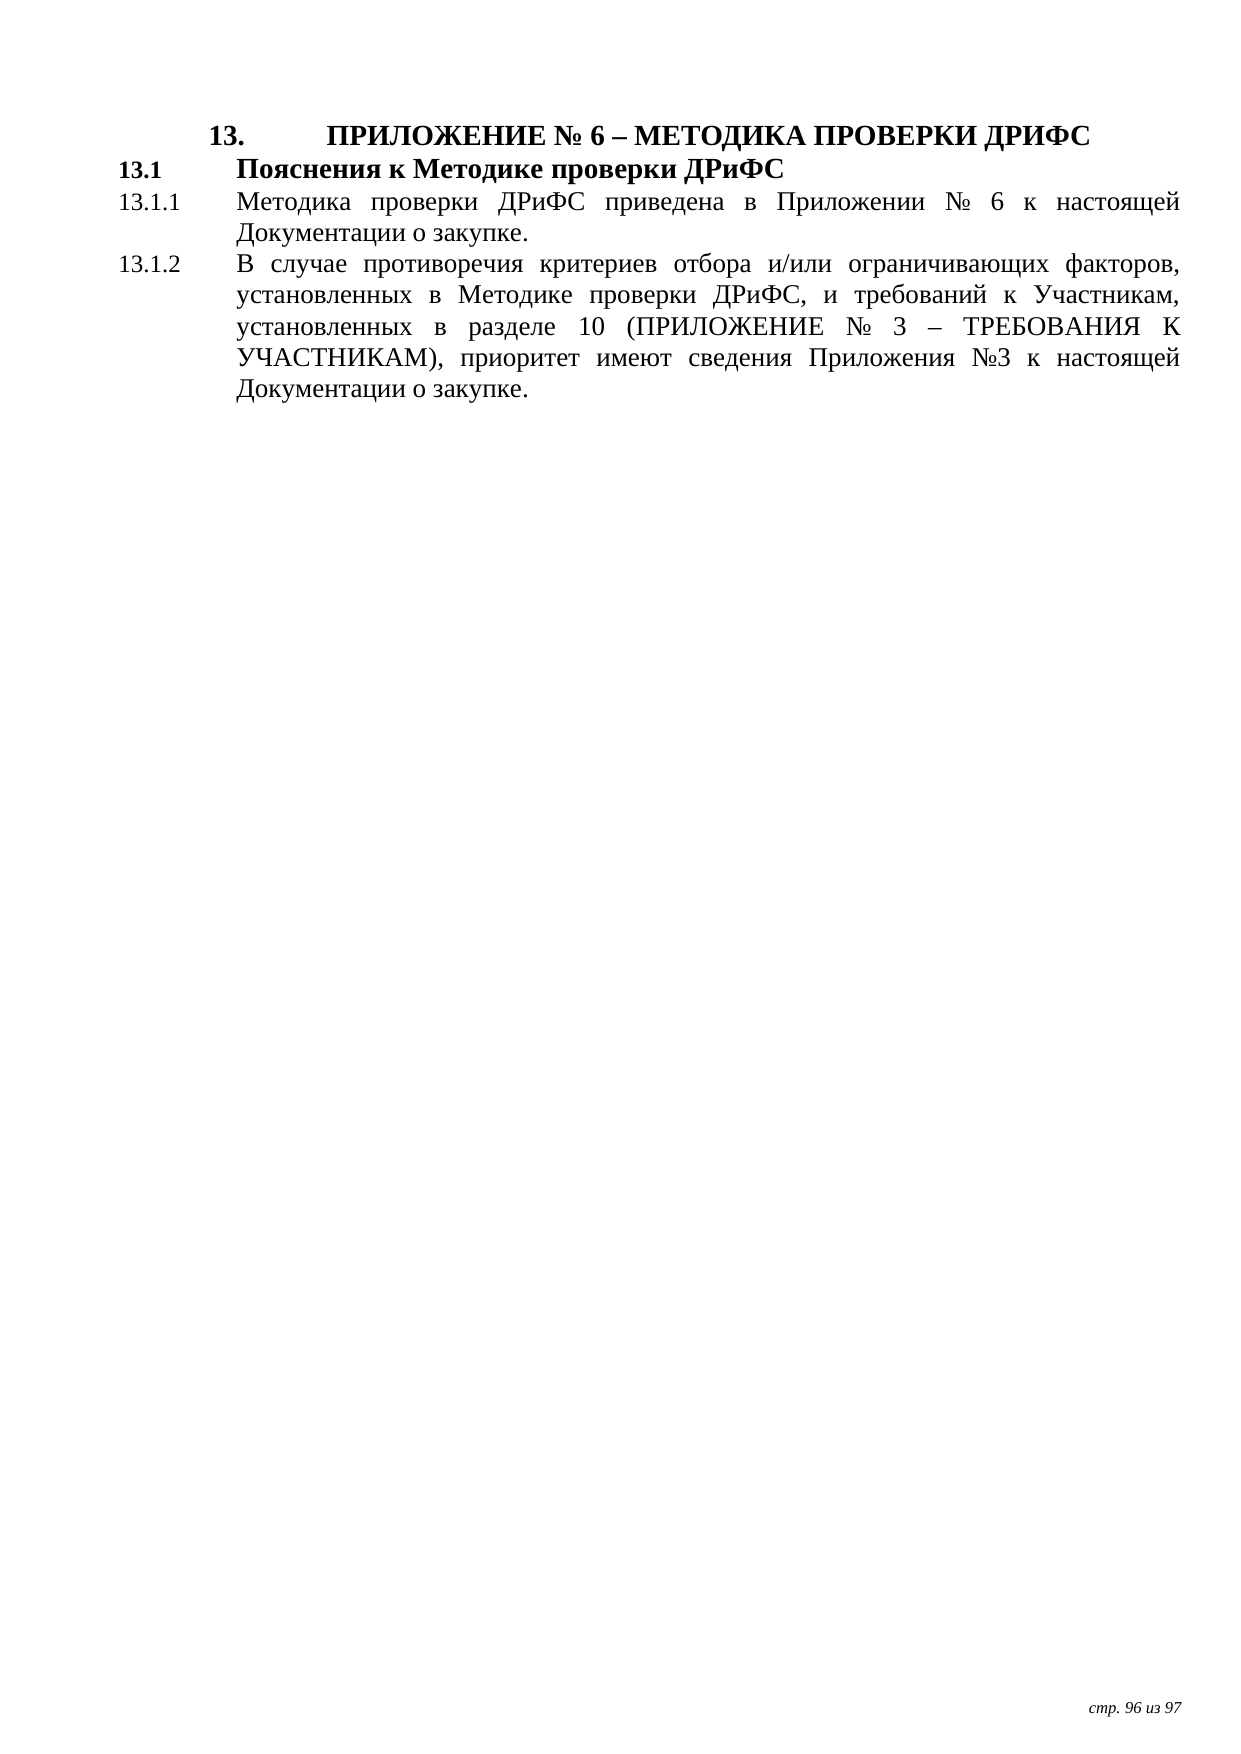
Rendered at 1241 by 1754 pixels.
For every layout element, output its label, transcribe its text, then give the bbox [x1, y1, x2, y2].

subtitle Пояснения к Методике проверки ДРиФС [118, 152, 1181, 185]
list Методика проверки ДРиФС приведена в Приложении № 6 к настоящей Документации о закупке. [118, 185, 1181, 247]
subtitle ПРИЛОЖЕНИЕ № 6 – МЕТОДИКА ПРОВЕРКИ ДРИФС [118, 118, 1181, 152]
list В случае противоречия критериев отбора и/или ограничивающих факторов, установленных в Методике проверки ДРиФС, и требований к Участникам, установленных в разделе 10 (ПРИЛОЖЕНИЕ № 3 – ТРЕБОВАНИЯ К УЧАСТНИКАМ), приоритет имеют сведения Приложения №3 к настоящей Документации о закупке. [118, 247, 1181, 403]
